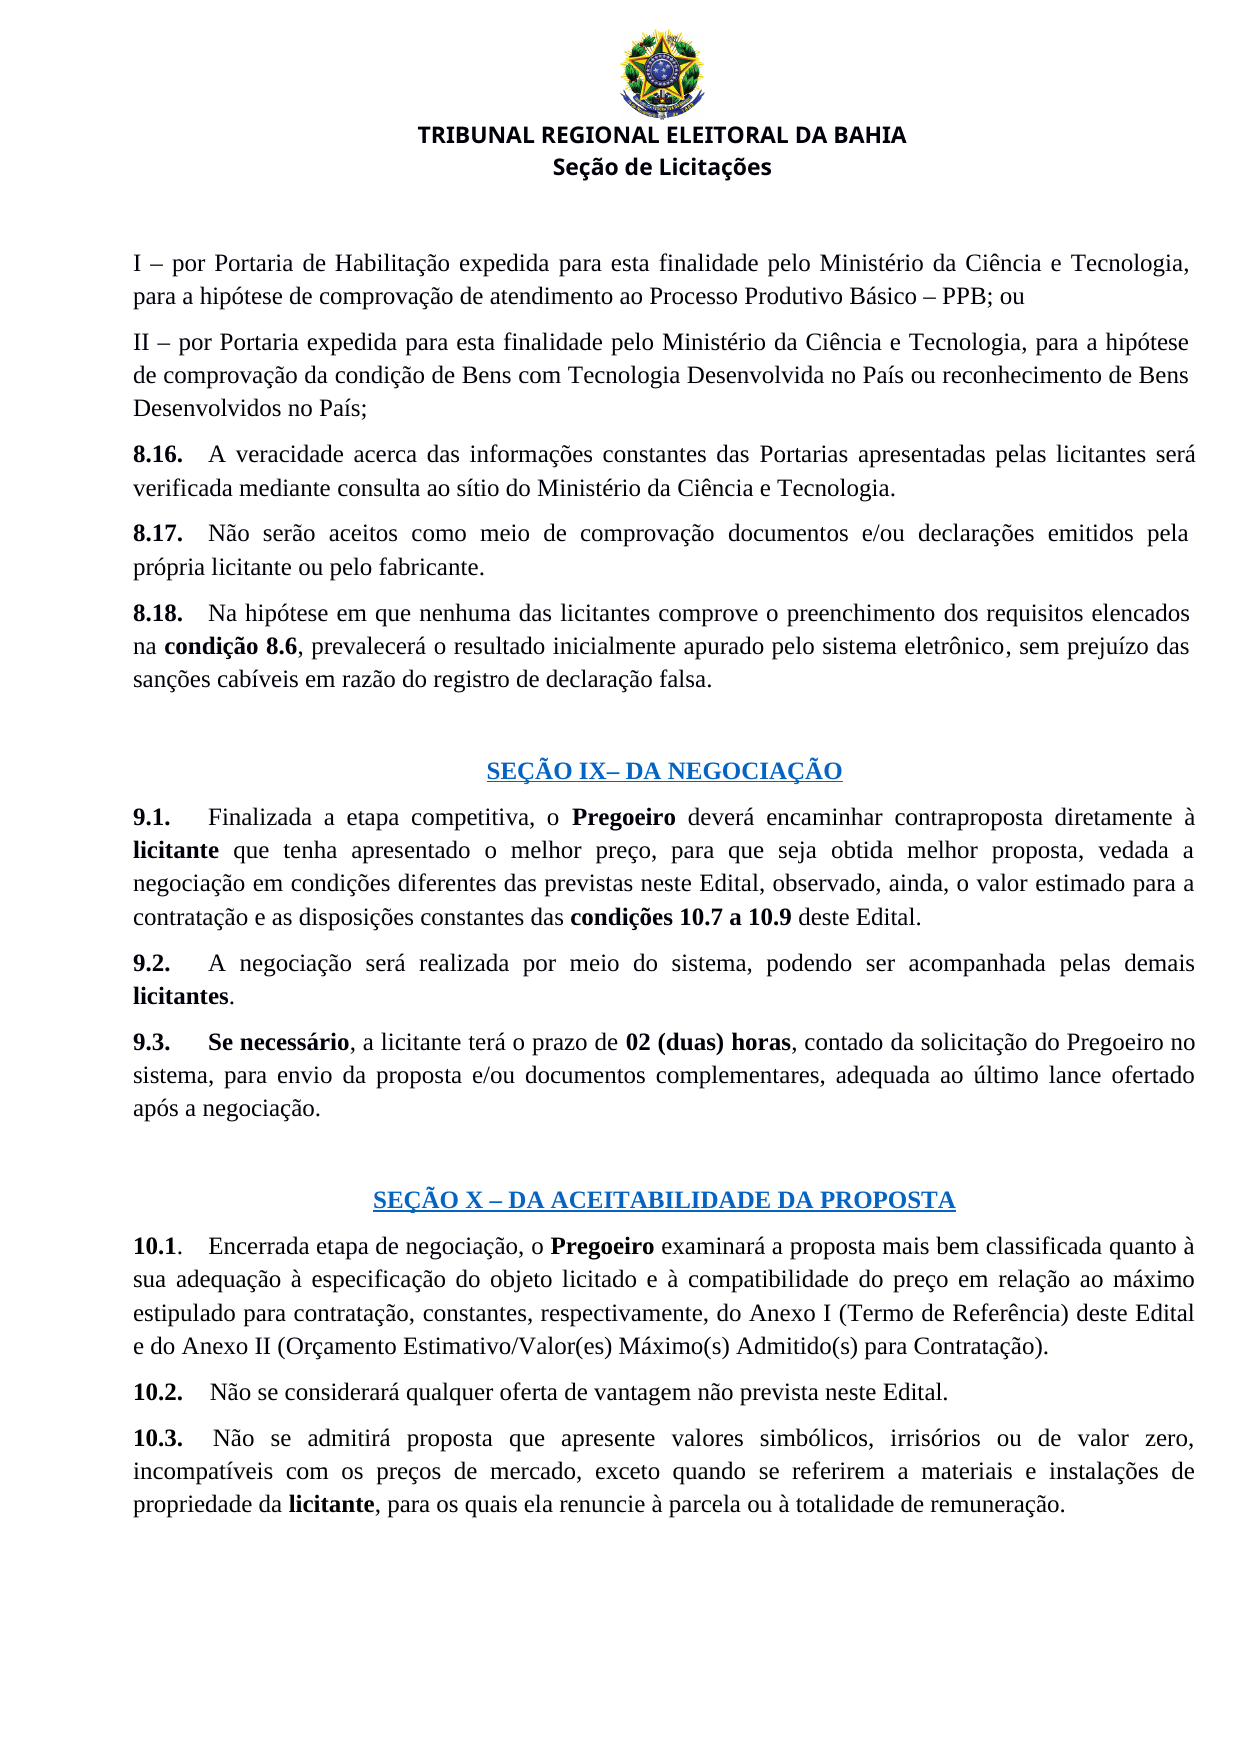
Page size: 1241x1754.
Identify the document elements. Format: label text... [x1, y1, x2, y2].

text 8.17. Não serão aceitos como meio de comprovação documentos e/ou declarações emitidos pela própria licitante ou pelo fabricante. [133, 515, 1190, 582]
text II – por Portaria expedida para esta finalidade pelo Ministério da Ciência e Tecnologia, para a hipótese de comprovação da condição de Bens com Tecnologia Desenvolvida no País ou reconhecimento de Bens Desenvolvidos no País; [133, 323, 1190, 423]
text 10.2. Não se considerará qualquer oferta de vantagem não prevista neste Edital. [133, 1373, 1196, 1407]
text 9.1. Finalizada a etapa competitiva, o Pregoeiro deverá encaminhar contraproposta diretamente à licitante que tenha apresentado o melhor preço, para que seja obtida melhor proposta, vedada a negociação em condições diferentes das previstas neste Edital, observado, ainda, o valor estimado para a contratação e as disposições constantes das condições 10.7 a 10.9 deste Edital. [133, 798, 1196, 932]
text 9.2. A negociação será realizada por meio do sistema, podendo ser acompanhada pelas demais licitantes. [133, 944, 1196, 1011]
text 10.3. Não se admitirá proposta que apresente valores simbólicos, irrisórios ou de valor zero, incompatíveis com os preços de mercado, exceto quando se referirem a materiais e instalações de propriedade da licitante, para os quais ela renuncie à parcela ou à totalidade de remuneração. [133, 1419, 1196, 1519]
text 8.16. A veracidade acerca das informações constantes das Portarias apresentadas pelas licitantes será verificada mediante consulta ao sítio do Ministério da Ciência e Tecnologia. [133, 436, 1196, 503]
text SEÇÃO IX– DA NEGOCIAÇÃO [133, 753, 1196, 786]
text SEÇÃO X – DA ACEITABILIDADE DA PROPOSTA [133, 1182, 1196, 1215]
text 9.3. Se necessário, a licitante terá o prazo de 02 (duas) horas, contado da solicitação do Pregoeiro no sistema, para envio da proposta e/ou documentos complementares, adequada ao último lance ofertado após a negociação. [133, 1023, 1196, 1123]
text 10.1. Encerrada etapa de negociação, o Pregoeiro examinará a proposta mais bem classificada quanto à sua adequação à especificação do objeto licitado e à compatibilidade do preço em relação ao máximo estipulado para contratação, constantes, respectivamente, do Anexo I (Termo de Referência) deste Edital e do Anexo II (Orçamento Estimativo/Valor(es) Máximo(s) Admitido(s) para Contratação). [133, 1228, 1196, 1361]
text I – por Portaria de Habilitação expedida para esta finalidade pelo Ministério da Ciência e Tecnologia, para a hipótese de comprovação de atendimento ao Processo Produtivo Básico – PPB; ou [133, 244, 1190, 311]
text 8.18. Na hipótese em que nenhuma das licitantes comprove o preenchimento dos requisitos elencados na condição 8.6, prevalecerá o resultado inicialmente apurado pelo sistema eletrônico, sem prejuízo das sanções cabíveis em razão do registro de declaração falsa. [133, 594, 1190, 694]
